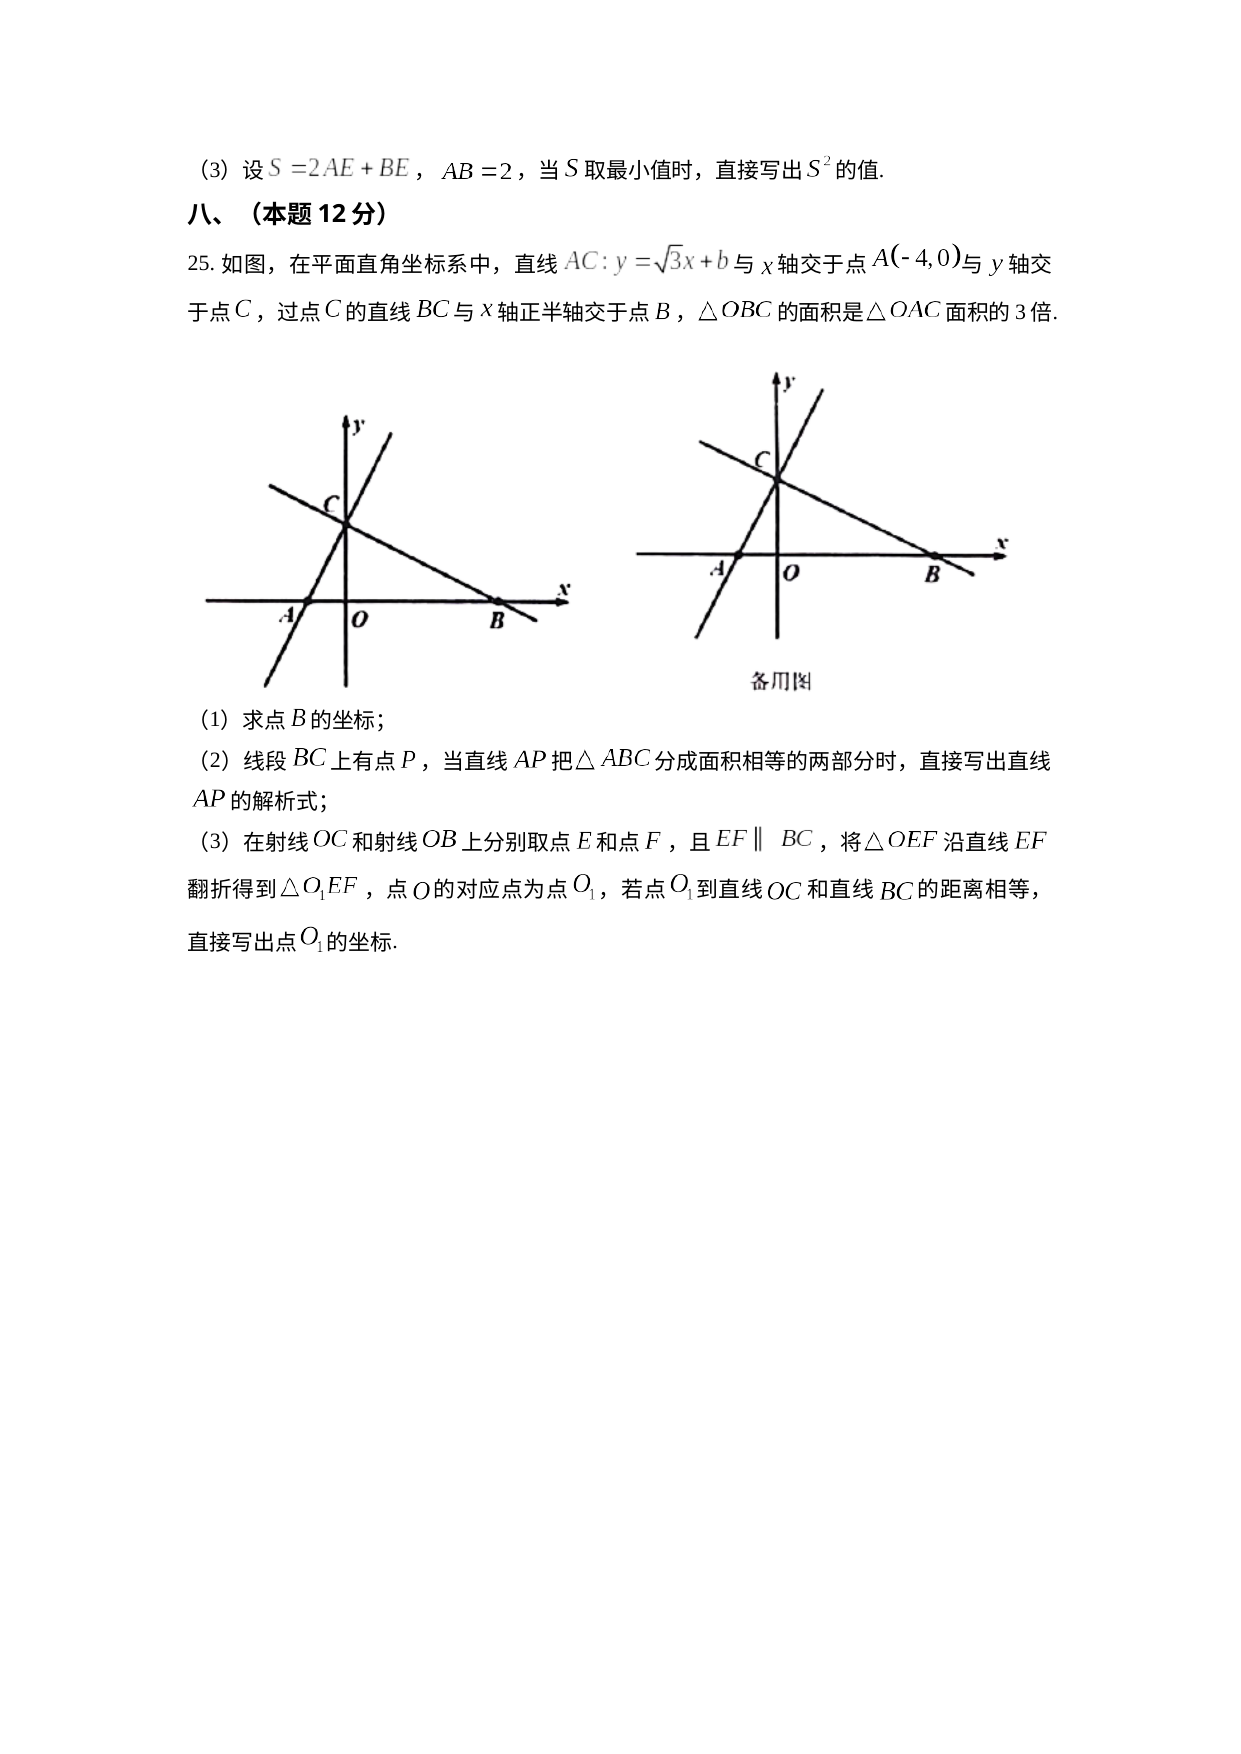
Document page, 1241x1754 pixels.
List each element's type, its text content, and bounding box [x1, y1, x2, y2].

text 25. 如图，在平面直角坐标系中，直线与轴交于点与轴交于点，过点的直线与轴正半轴交于点，的面积是面积的3倍. [187, 238, 1053, 361]
text （2）线段上有点，当直线把分成面积相等的两部分时，直接写出直线的解析式； [187, 742, 1053, 817]
text （1）求点的坐标； [187, 702, 1053, 736]
text 八、（本题12分） [187, 195, 1053, 231]
picture [625, 366, 1018, 698]
picture [187, 403, 579, 698]
text （3）在射线和射线上分别取点和点，且，将沿直线翻折得到，点的对应点为点，若点到直线和直线的距离相等，直接写出点的坐标. [187, 823, 1053, 964]
text （3）设，，当取最小值时，直接写出的值. [187, 150, 1053, 188]
